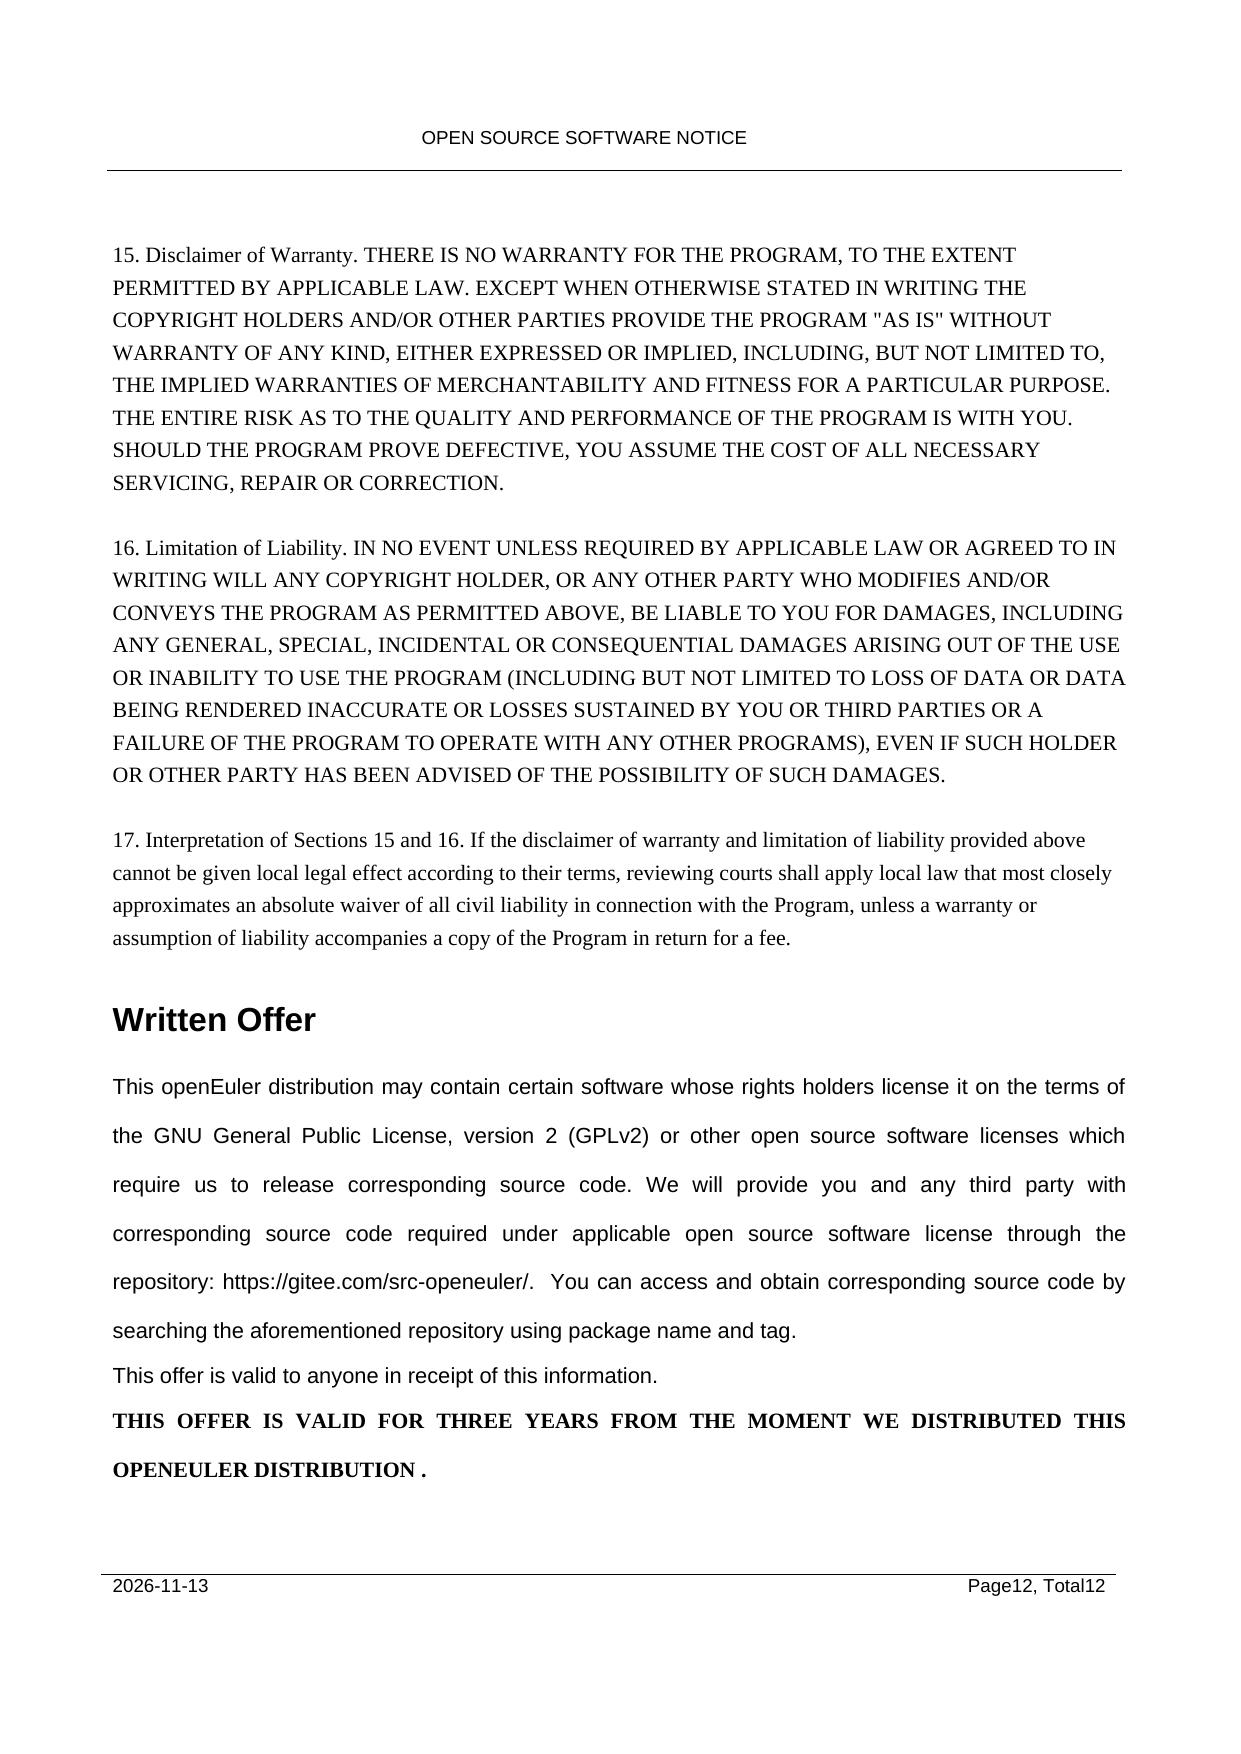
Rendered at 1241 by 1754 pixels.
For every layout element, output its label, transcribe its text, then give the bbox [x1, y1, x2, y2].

text THIS OFFER IS VALID FOR THREE YEARS FROM THE MOMENT WE DISTRIBUTED THIS OPENEULER DISTRIBUTION . [112, 1404, 1128, 1486]
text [112, 206, 1128, 986]
text This offer is valid to anyone in receipt of this information. [112, 1359, 1128, 1392]
text This openEuler distribution may contain certain software whose rights holders license it on the terms of the GNU General Public License, version 2 (GPLv2) or other open source software licenses which require us to release corresponding source code. We will provide you and any third party with corresponding source code required under applicable open source software license through the repository: https://gitee.com/src-openeuler/. You can access and obtain corresponding source code by searching the aforementioned repository using package name and tag. [112, 1071, 1128, 1347]
text Written Offer [112, 986, 1128, 1051]
